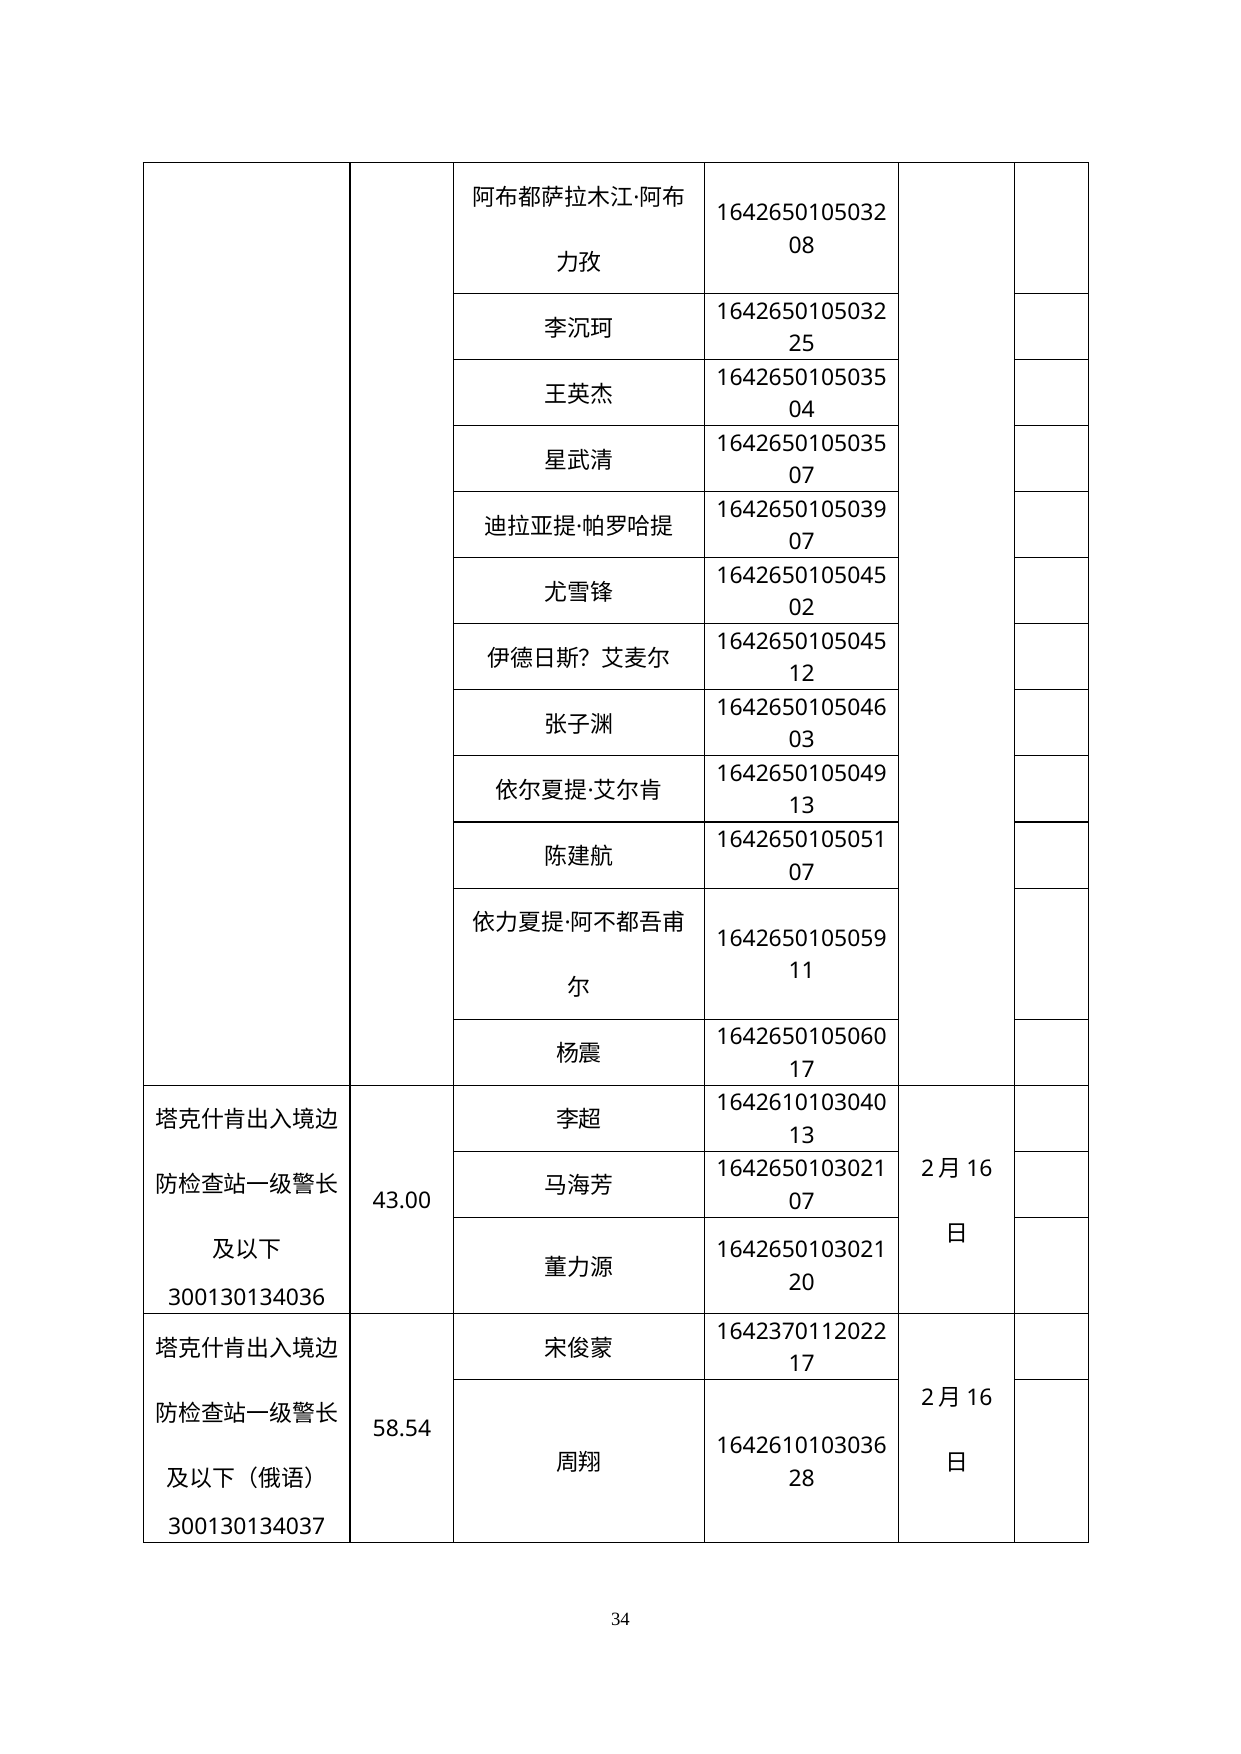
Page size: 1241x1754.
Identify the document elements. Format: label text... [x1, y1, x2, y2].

table_cell [1015, 1218, 1088, 1313]
table_cell 43.00 [351, 1086, 453, 1313]
table_cell 2月16日 [899, 1086, 1014, 1313]
table_cell [1015, 624, 1088, 689]
table_cell [1015, 1020, 1088, 1084]
table_cell 164265010504502 [705, 558, 898, 623]
table_cell 宋俊蒙 [454, 1314, 704, 1379]
table_cell 马海芳 [454, 1152, 704, 1217]
table_cell [1015, 690, 1088, 755]
table_cell [1015, 492, 1088, 557]
table_cell 塔克什肯出入境边防检查站一级警长及以下 300130134036 [144, 1086, 349, 1313]
table_cell 164265010504603 [705, 690, 898, 755]
table_cell [1015, 1152, 1088, 1217]
table_cell 2月16日 [899, 1314, 1014, 1542]
table_cell 董力源 [454, 1218, 704, 1313]
table_cell [1015, 426, 1088, 491]
table_cell 164265010504512 [705, 624, 898, 689]
table_cell [1015, 889, 1088, 1018]
table_cell 164265010503907 [705, 492, 898, 557]
table_cell 迪拉亚提·帕罗哈提 [454, 492, 704, 557]
table_cell 陈建航 [454, 823, 704, 887]
table_cell 164261010303628 [705, 1380, 898, 1542]
table_cell [1015, 1086, 1088, 1151]
table_cell 164237011202217 [705, 1314, 898, 1379]
table_cell [1015, 1380, 1088, 1542]
table_cell 阿布都萨拉木江·阿布力孜 [454, 163, 704, 293]
table_cell 164265010505107 [705, 823, 898, 887]
table_cell 依力夏提·阿不都吾甫尔 [454, 889, 704, 1018]
table_cell 尤雪锋 [454, 558, 704, 623]
table_cell [1015, 294, 1088, 359]
table_cell 164265010302120 [705, 1218, 898, 1313]
table_cell 58.54 [351, 1314, 453, 1542]
table_cell 依尔夏提·艾尔肯 [454, 756, 704, 821]
table_cell 164261010304013 [705, 1086, 898, 1151]
table_cell 164265010503225 [705, 294, 898, 359]
table_cell [1015, 756, 1088, 821]
table_cell [1015, 1314, 1088, 1379]
table_cell [1015, 360, 1088, 425]
table_cell 164265010302107 [705, 1152, 898, 1217]
table_cell 王英杰 [454, 360, 704, 425]
table_cell 164265010503504 [705, 360, 898, 425]
table_cell 杨震 [454, 1020, 704, 1084]
table_cell 张子渊 [454, 690, 704, 755]
table_cell 164265010503208 [705, 163, 898, 293]
table_cell 塔克什肯出入境边防检查站一级警长及以下（俄语） 300130134037 [144, 1314, 349, 1542]
table_cell 164265010504913 [705, 756, 898, 821]
table_cell 星武清 [454, 426, 704, 491]
table_cell 164265010505911 [705, 889, 898, 1018]
table_cell [1015, 558, 1088, 623]
table_cell 周翔 [454, 1380, 704, 1542]
table_cell [1015, 163, 1088, 293]
table_cell 伊德日斯？艾麦尔 [454, 624, 704, 689]
table_cell 164265010506017 [705, 1020, 898, 1084]
table_cell 李超 [454, 1086, 704, 1151]
table_cell 李沉珂 [454, 294, 704, 359]
table_cell 164265010503507 [705, 426, 898, 491]
table_cell [1015, 823, 1088, 887]
